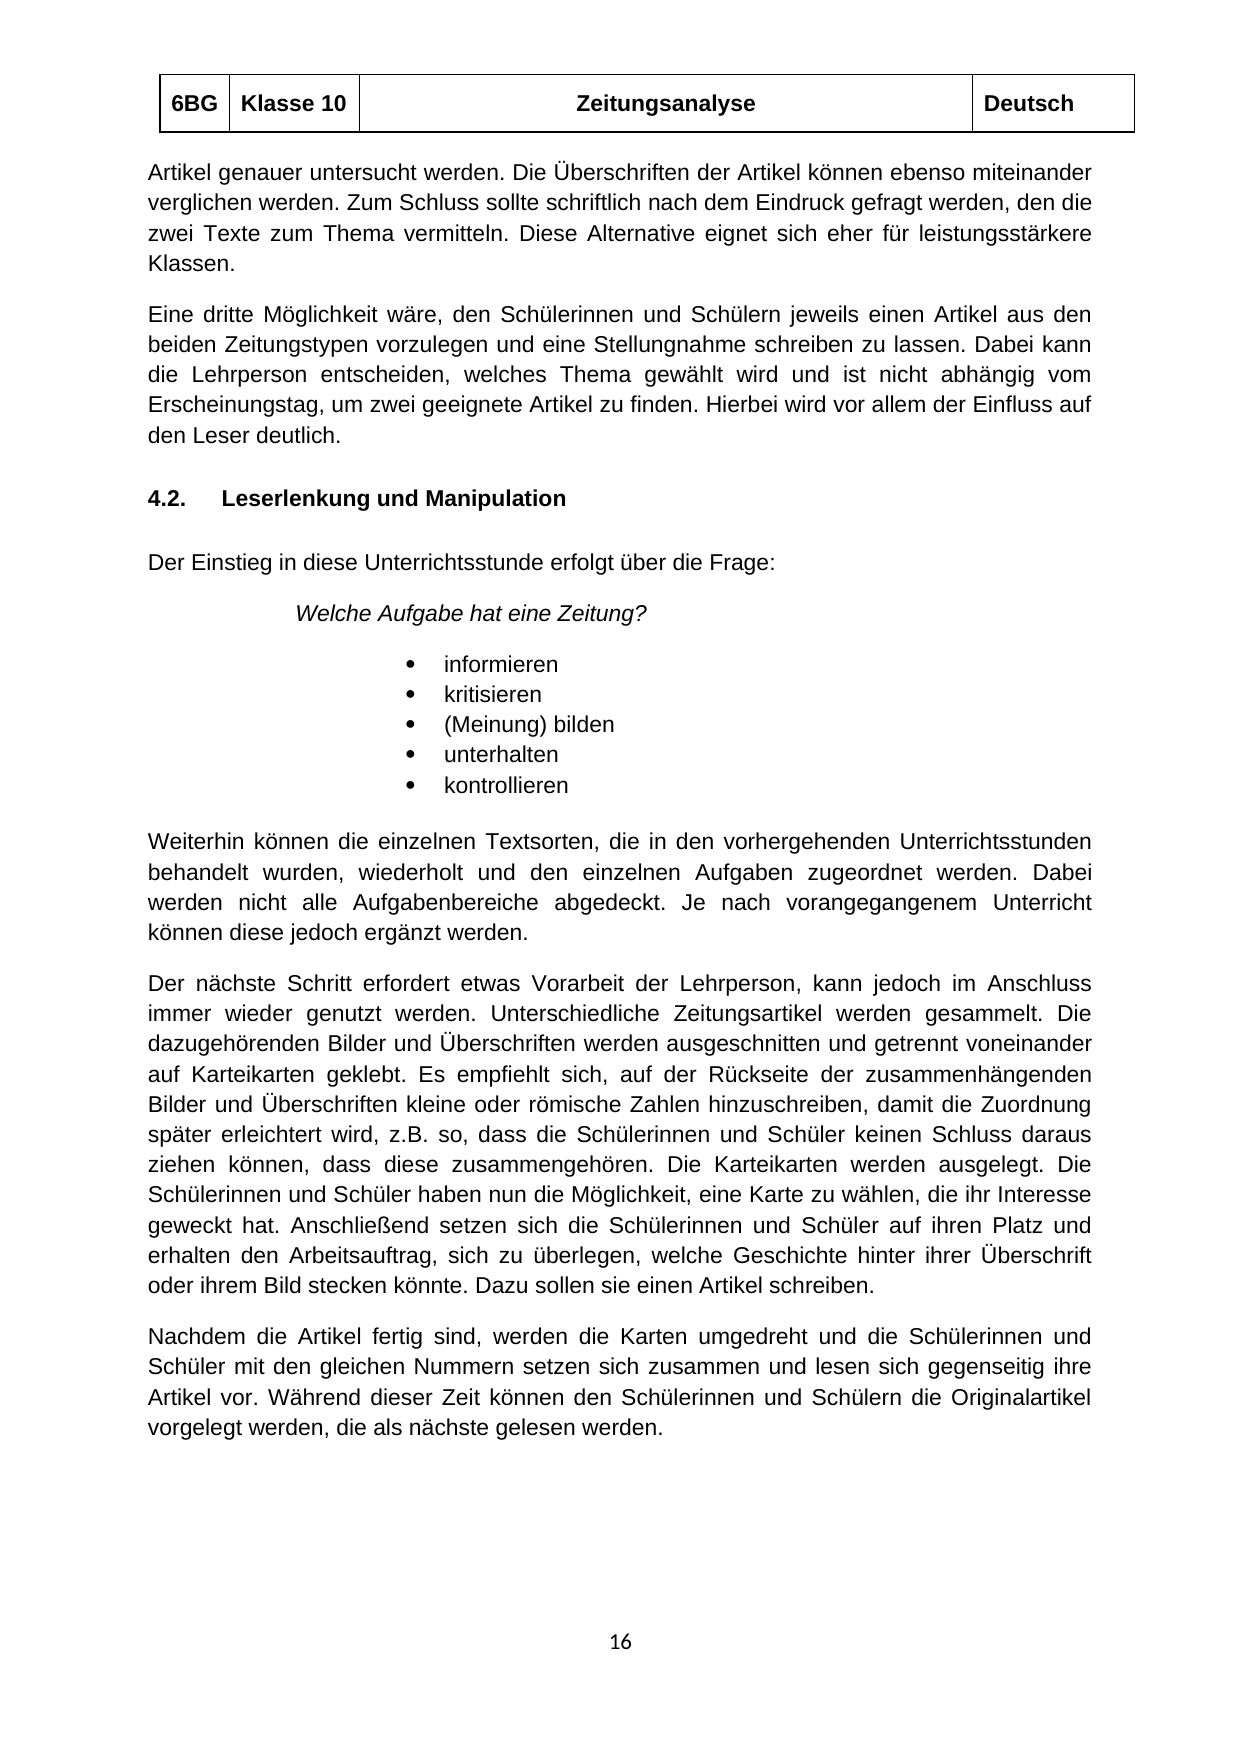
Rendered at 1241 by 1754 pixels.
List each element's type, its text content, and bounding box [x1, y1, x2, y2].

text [148, 159, 1093, 276]
list kritisieren [406, 681, 1093, 707]
text Weiterhin können die einzelnen Textsorten, die in den vorhergehenden Unterrichtsstunden behandelt wurden, wiederholt und den einzelnen Aufgaben zugeordnet werden. Dabei werden nicht alle Aufgabenbereiche abgedeckt. Je nach vorangegangenem Unterricht können diese jedoch ergänzt werden. [148, 828, 1093, 945]
text Nachdem die Artikel fertig sind, werden die Karten umgedreht und die Schülerinnen und Schüler mit den gleichen Nummern setzen sich zusammen und lesen sich gegenseitig ihre Artikel vor. Während dieser Zeit können den Schülerinnen und Schülern die Originalartikel vorgelegt werden, die als nächste gelesen werden. [148, 1323, 1093, 1440]
list unterhalten [406, 741, 1093, 768]
text Welche Aufgabe hat eine Zeitung? [221, 600, 1093, 626]
list informieren [406, 651, 1093, 677]
text Eine dritte Möglichkeit wäre, den Schülerinnen und Schülern jeweils einen Artikel aus den beiden Zeitungstypen vorzulegen und eine Stellungnahme schreiben zu lassen. Dabei kann die Lehrperson entscheiden, welches Thema gewählt wird und ist nicht abhängig vom Erscheinungstag, um zwei geeignete Artikel zu finden. Hierbei wird vor allem der Einfluss auf den Leser deutlich. [148, 301, 1093, 448]
text Der Einstieg in diese Unterrichtsstunde erfolgt über die Frage: [148, 549, 1093, 575]
list (Meinung) bilden [406, 711, 1093, 738]
list kontrollieren [406, 772, 1093, 798]
text 4.2. Leserlenkung und Manipulation [148, 485, 1093, 512]
text Der nächste Schritt erfordert etwas Vorarbeit der Lehrperson, kann jedoch im Anschluss immer wieder genutzt werden. Unterschiedliche Zeitungsartikel werden gesammelt. Die dazugehörenden Bilder und Überschriften werden ausgeschnitten und getrennt voneinander auf Karteikarten geklebt. Es empfiehlt sich, auf der Rückseite der zusammenhängenden Bilder und Überschriften kleine oder römische Zahlen hinzuschreiben, damit die Zuordnung später erleichtert wird, z.B. so, dass die Schülerinnen und Schüler keinen Schluss daraus ziehen können, dass diese zusammengehören. Die Karteikarten werden ausgelegt. Die Schülerinnen und Schüler haben nun die Möglichkeit, eine Karte zu wählen, die ihr Interesse geweckt hat. Anschließend setzen sich die Schülerinnen und Schüler auf ihren Platz und erhalten den Arbeitsauftrag, sich zu überlegen, welche Geschichte hinter ihrer Überschrift oder ihrem Bild stecken könnte. Dazu sollen sie einen Artikel schreiben. [148, 970, 1093, 1298]
